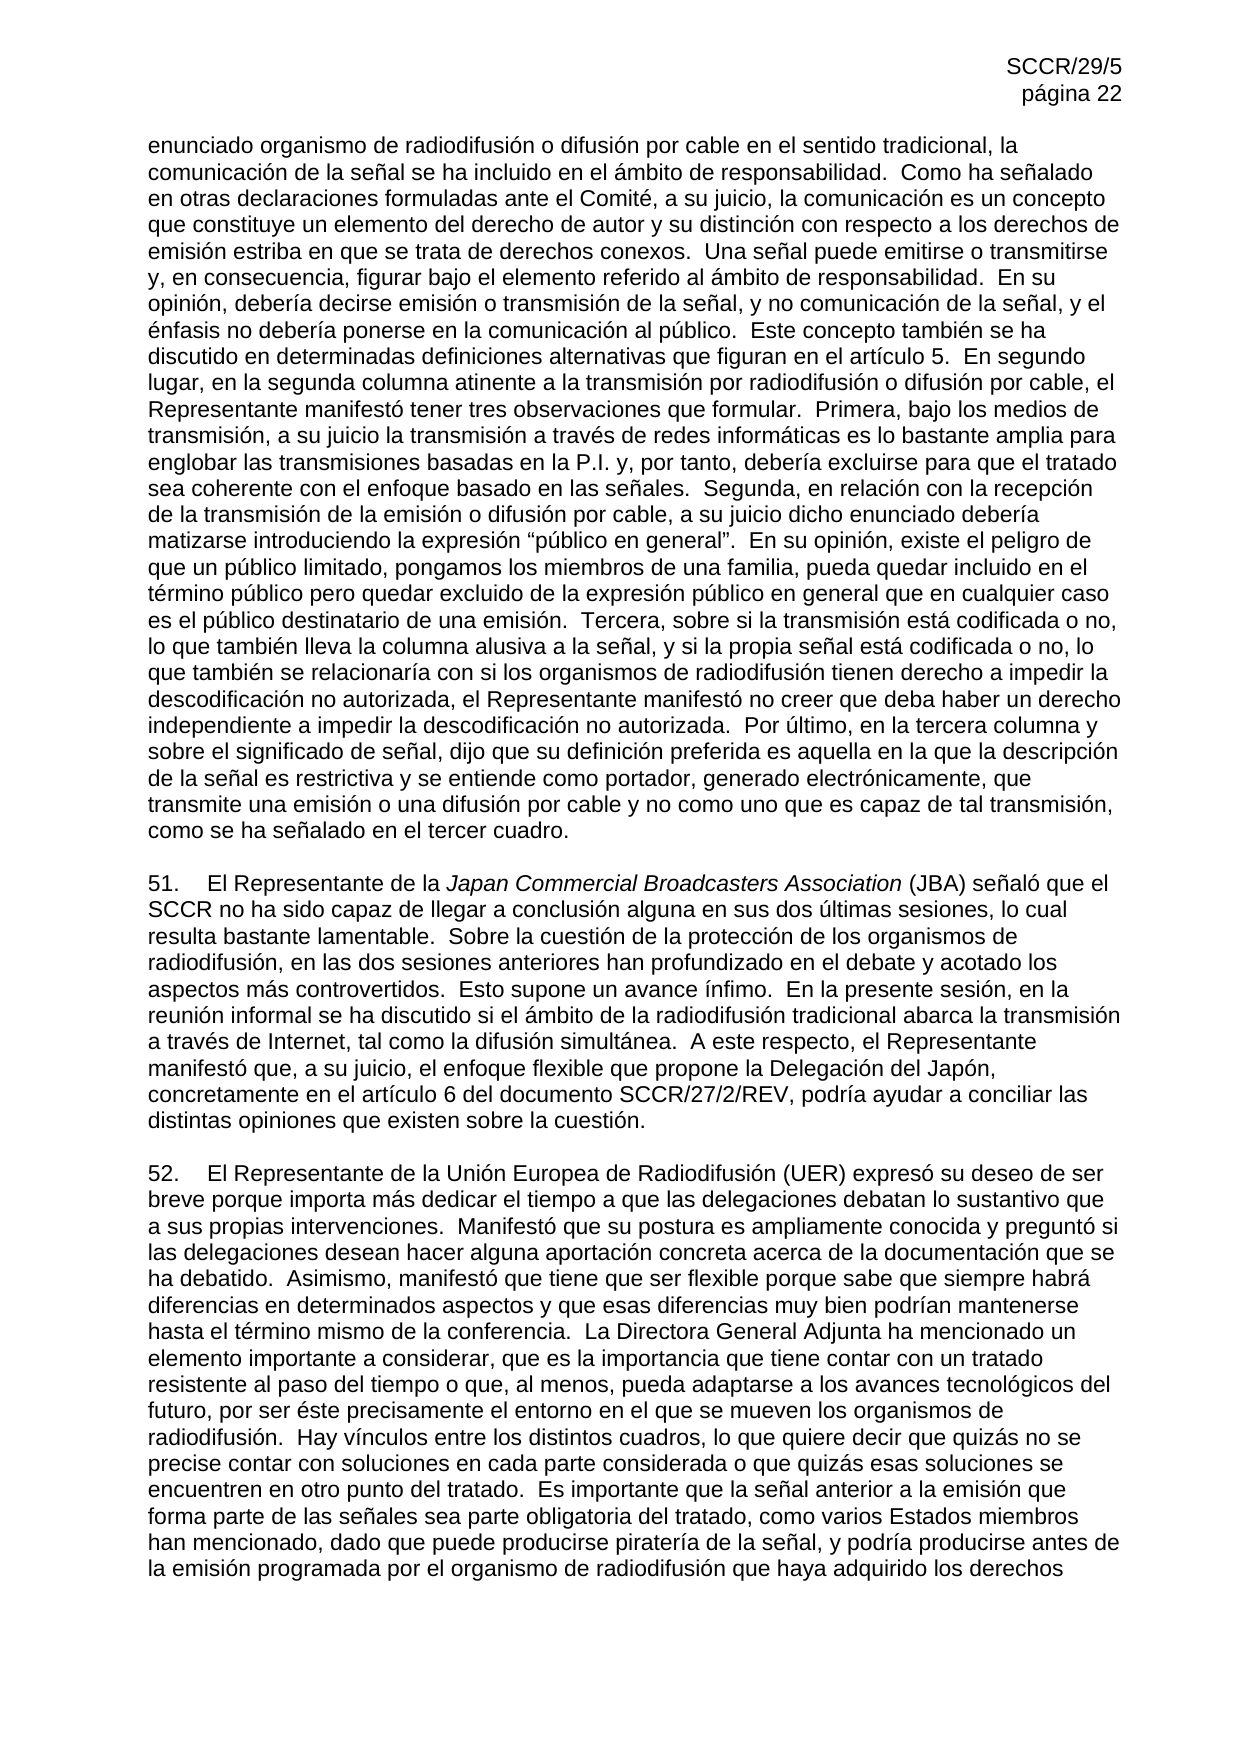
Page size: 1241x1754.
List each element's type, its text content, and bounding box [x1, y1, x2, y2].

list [148, 132, 1122, 844]
list El Representante de la Japan Commercial Broadcasters Association (JBA) señaló que el SCCR no ha sido capaz de llegar a conclusión alguna en sus dos últimas sesiones, lo cual resulta bastante lamentable. Sobre la cuestión de la protección de los organismos de radiodifusión, en las dos sesiones anteriores han profundizado en el debate y acotado los aspectos más controvertidos. Esto supone un avance ínfimo. En la presente sesión, en la reunión informal se ha discutido si el ámbito de la radiodifusión tradicional abarca la transmisión a través de Internet, tal como la difusión simultánea. A este respecto, el Representante manifestó que, a su juicio, el enfoque flexible que propone la Delegación del Japón, concretamente en el artículo 6 del documento SCCR/27/2/REV, podría ayudar a conciliar las distintas opiniones que existen sobre la cuestión. [148, 870, 1122, 1134]
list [148, 1160, 1122, 1582]
